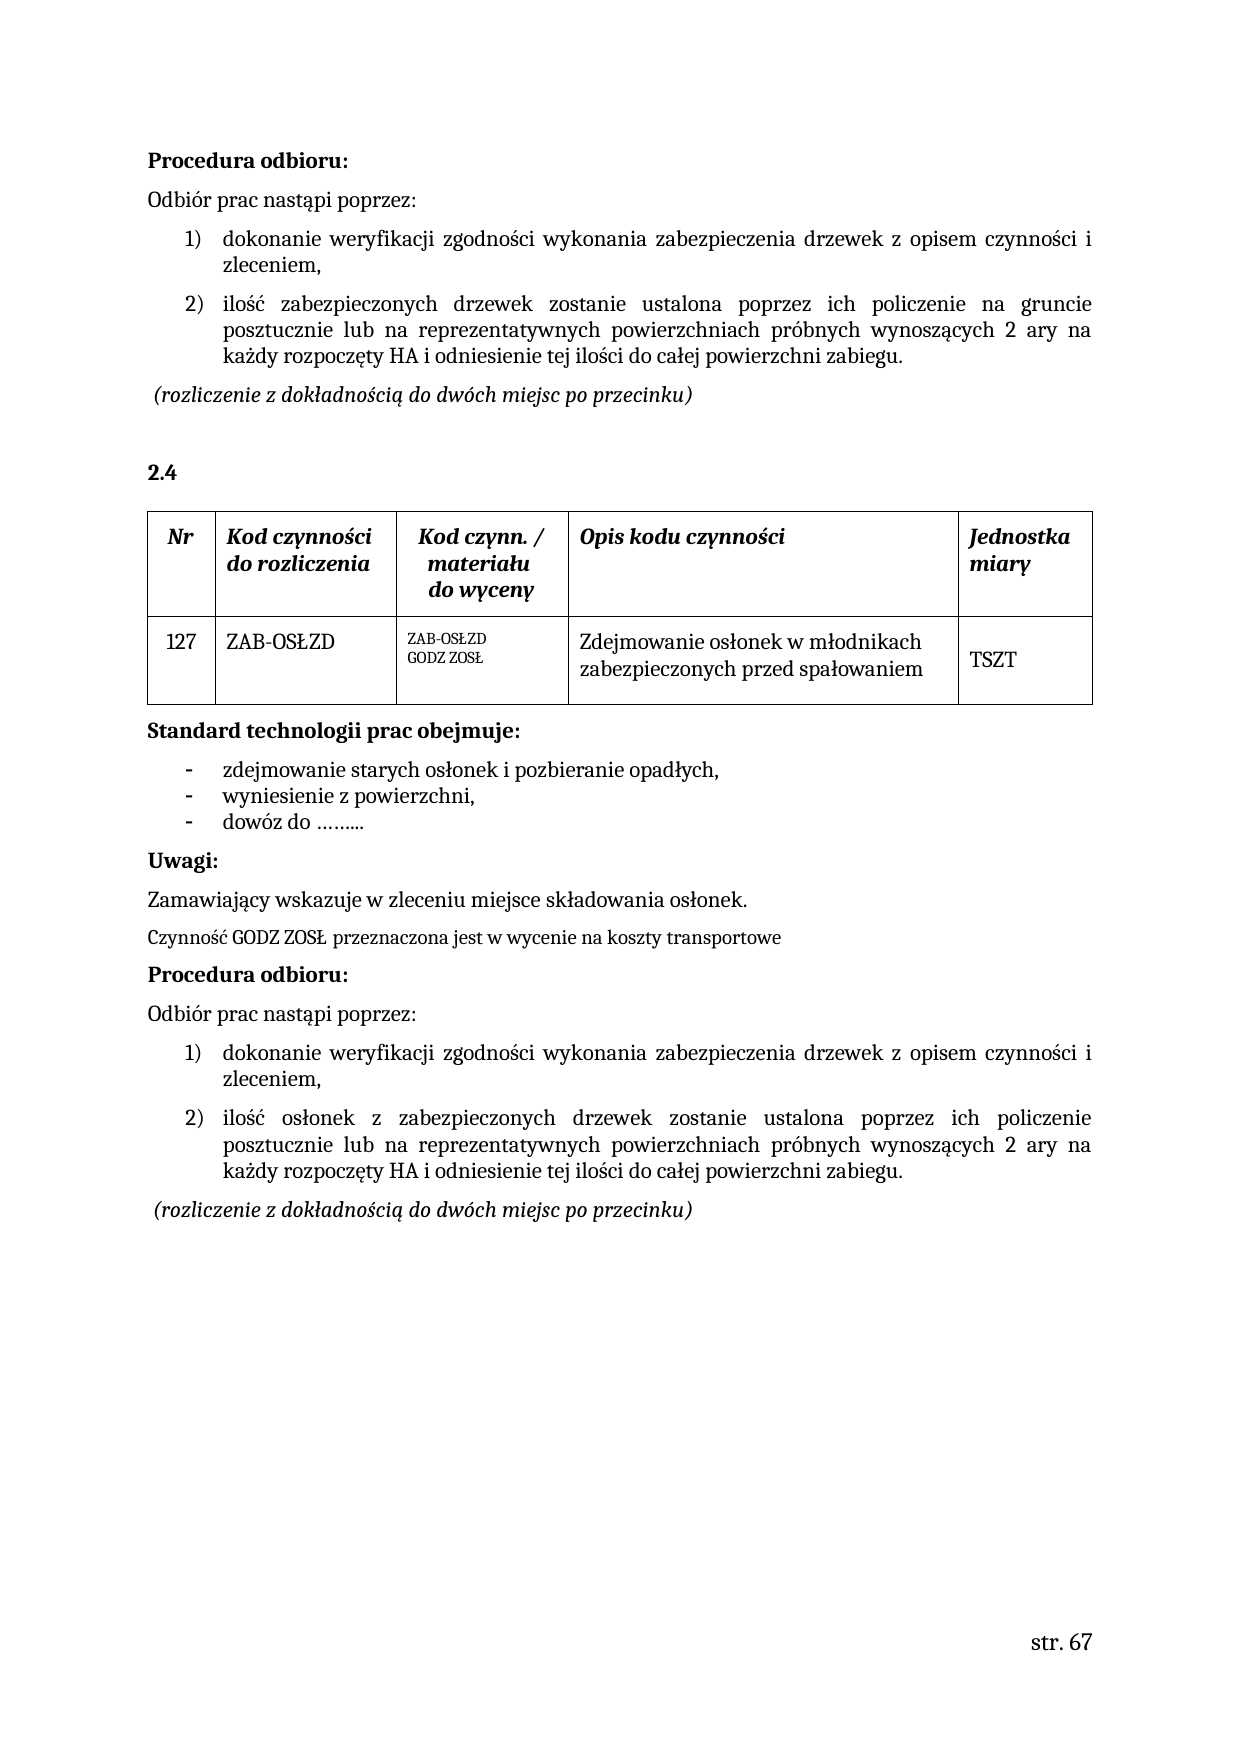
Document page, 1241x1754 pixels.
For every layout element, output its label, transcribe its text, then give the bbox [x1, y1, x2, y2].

list dokonanie weryfikacji zgodności wykonania zabezpieczenia drzewek z opisem czynności i zleceniem, [185, 1040, 1093, 1093]
text (rozliczenie z dokładnością do dwóch miejsc po przecinku) [148, 382, 1093, 408]
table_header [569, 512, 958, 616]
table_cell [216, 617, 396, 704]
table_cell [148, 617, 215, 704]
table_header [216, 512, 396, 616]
text Zamawiający wskazuje w zleceniu miejsce składowania osłonek. [148, 887, 1093, 913]
list ilość osłonek z zabezpieczonych drzewek zostanie ustalona poprzez ich policzenie posztucznie lub na reprezentatywnych powierzchniach próbnych wynoszących 2 ary na każdy rozpoczęty HA i odniesienie tej ilości do całej powierzchni zabiegu. [185, 1105, 1093, 1184]
text 2.4 [148, 459, 1093, 486]
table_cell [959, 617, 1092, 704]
text Odbiór prac nastąpi poprzez: [148, 186, 1093, 213]
text (rozliczenie z dokładnością do dwóch miejsc po przecinku) [148, 1197, 1093, 1223]
text Procedura odbioru: [148, 962, 1093, 988]
text Odbiór prac nastąpi poprzez: [148, 1001, 1093, 1027]
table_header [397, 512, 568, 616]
text Standard technologii prac obejmuje: [148, 718, 1093, 744]
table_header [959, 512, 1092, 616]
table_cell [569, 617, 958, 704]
text Procedura odbioru: [148, 148, 1093, 174]
list dowóz do ……... [185, 809, 1093, 836]
list zdejmowanie starych osłonek i pozbieranie opadłych, [185, 756, 1093, 783]
text Uwagi: [148, 848, 1093, 874]
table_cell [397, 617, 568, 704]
text Czynność GODZ ZOSŁ przeznaczona jest w wycenie na koszty transportowe [148, 926, 1093, 950]
list ilość zabezpieczonych drzewek zostanie ustalona poprzez ich policzenie na gruncie posztucznie lub na reprezentatywnych powierzchniach próbnych wynoszących 2 ary na każdy rozpoczęty HA i odniesienie tej ilości do całej powierzchni zabiegu. [185, 291, 1093, 369]
list wyniesienie z powierzchni, [185, 783, 1093, 809]
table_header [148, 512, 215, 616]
list dokonanie weryfikacji zgodności wykonania zabezpieczenia drzewek z opisem czynności i zleceniem, [185, 225, 1093, 278]
